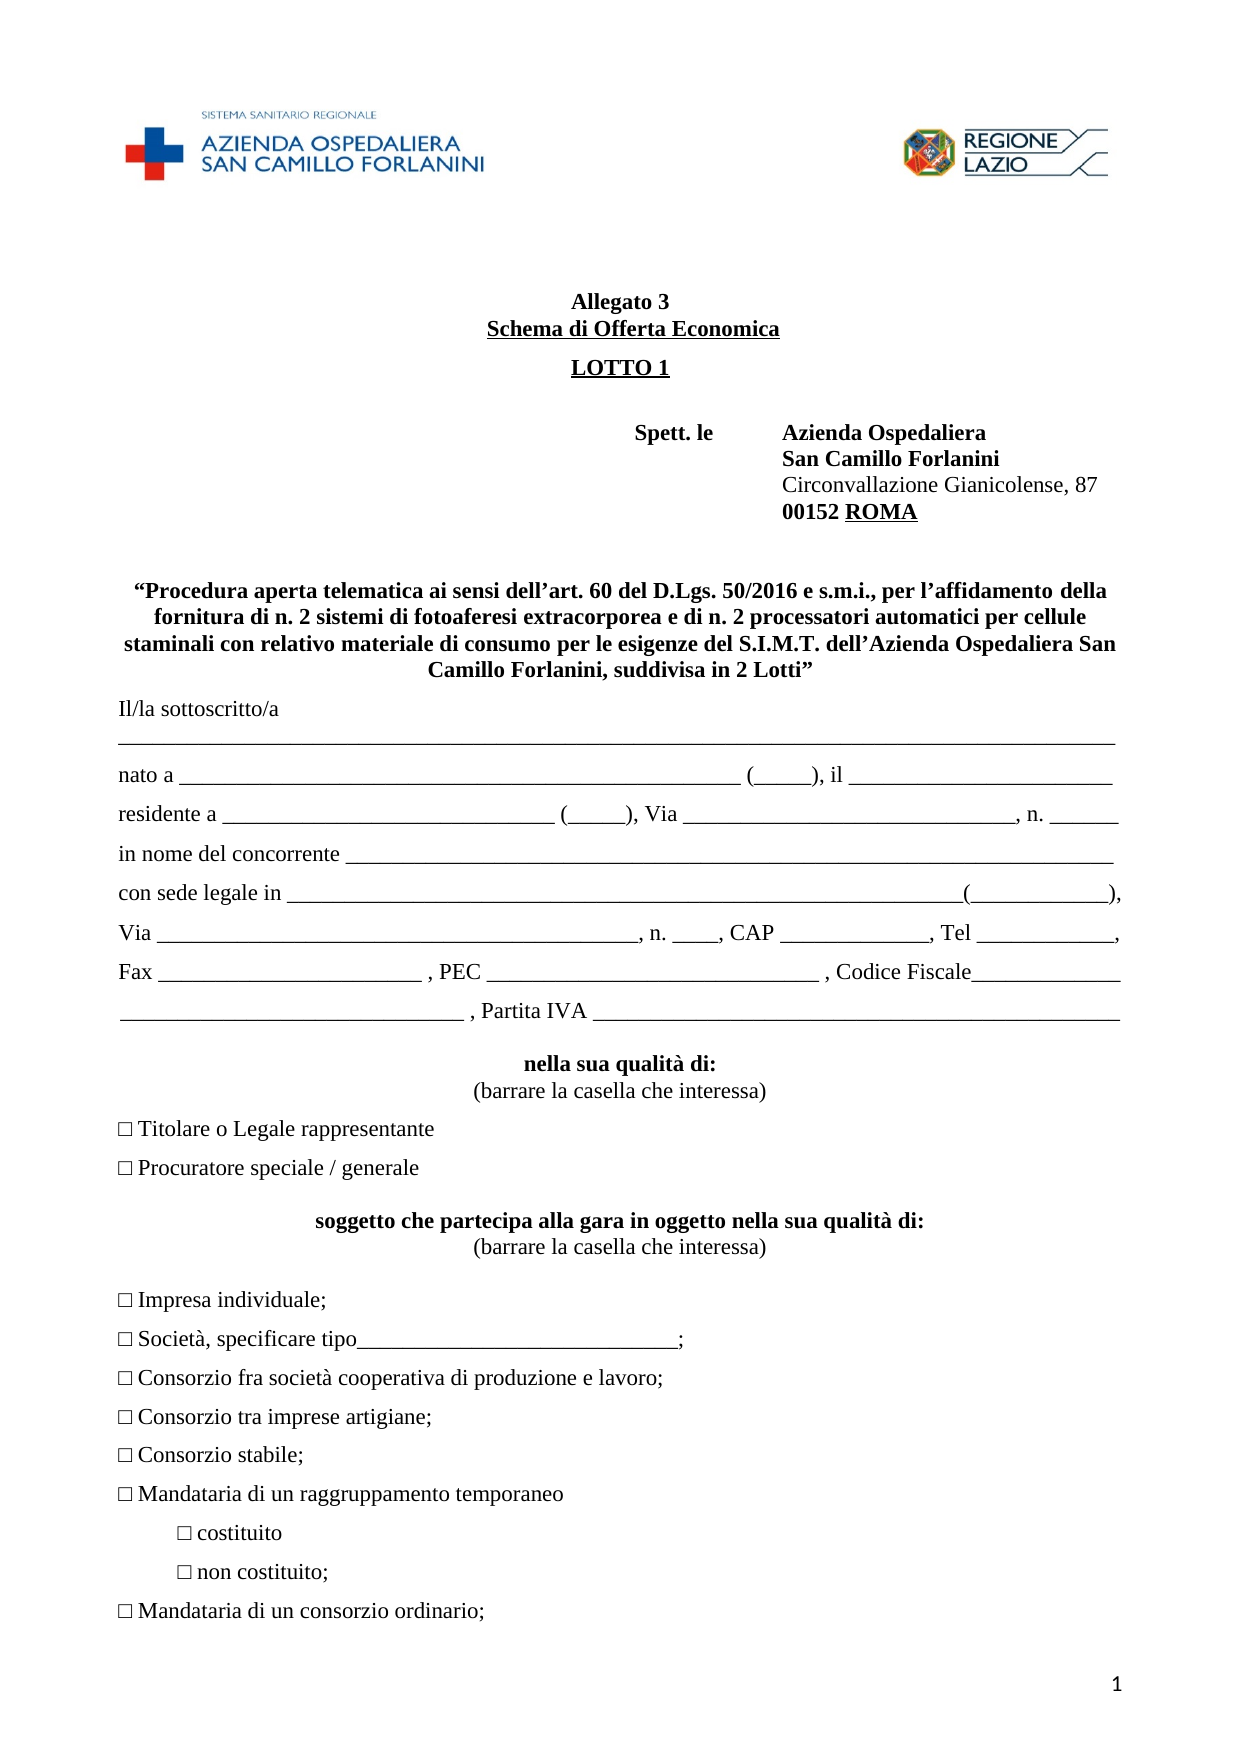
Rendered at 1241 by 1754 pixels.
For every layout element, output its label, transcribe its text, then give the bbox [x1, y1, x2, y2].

text “Procedura aperta telematica ai sensi dell’art. 60 del D.Lgs. 50/2016 e s.m.i., per l’affidamento della fornitura di n. 2 sistemi di fotoaferesi extracorporea e di n. 2 processatori automatici per cellule staminali con relativo materiale di consumo per le esigenze del S.I.M.T. dell’Azienda Ospedaliera San Camillo Forlanini, suddivisa in 2 Lotti” [118, 577, 1122, 682]
text Spett. le Azienda Ospedaliera [413, 419, 1122, 445]
text □ Mandataria di un consorzio ordinario; [118, 1597, 1122, 1623]
text □ Consorzio stabile; [118, 1442, 1122, 1468]
picture [26, 10, 1185, 262]
text Il/la sottoscritto/a [118, 695, 1122, 721]
text residente a _____________________________ (_____), Via _____________________________, n. ______ [118, 800, 1122, 827]
text □ Titolare o Legale rappresentante [118, 1116, 1122, 1142]
text LOTTO 1 [118, 354, 1122, 380]
text □ Procuratore speciale / generale [118, 1154, 1122, 1181]
text □ Consorzio tra imprese artigiane; [118, 1403, 1122, 1429]
text nato a _________________________________________________ (_____), il _______________________ [118, 761, 1122, 787]
text ______________________________ , Partita IVA ______________________________________________ [118, 998, 1122, 1024]
text in nome del concorrente ___________________________________________________________________ [118, 840, 1122, 866]
text □ Mandataria di un raggruppamento temporaneo [118, 1480, 1122, 1507]
text □ costituito [177, 1519, 1122, 1546]
text San Camillo Forlanini [487, 445, 1122, 472]
text □ Consorzio fra società cooperativa di produzione e lavoro; [118, 1364, 1122, 1390]
text □ non costituito; [177, 1558, 1122, 1584]
text Via __________________________________________, n. ____, CAP _____________, Tel ____________, [118, 919, 1122, 945]
text 00152 ROMA [708, 498, 1122, 524]
text (barrare la casella che interessa) [118, 1077, 1122, 1103]
text Circonvallazione Gianicolense, 87 [118, 472, 1122, 498]
text Schema di Offerta Economica [413, 315, 1122, 341]
text □ Impresa individuale; [118, 1286, 1122, 1312]
text Allegato 3 [118, 288, 1122, 315]
text _______________________________________________________________________________________ [118, 721, 1122, 748]
text nella sua qualità di: [118, 1050, 1122, 1077]
text soggetto che partecipa alla gara in oggetto nella sua qualità di: [118, 1207, 1122, 1233]
text (barrare la casella che interessa) [118, 1233, 1122, 1260]
text Fax _______________________ , PEC _____________________________ , Codice Fiscale_____________ [118, 958, 1122, 984]
text □ Società, specificare tipo____________________________; [118, 1325, 1122, 1351]
text con sede legale in ___________________________________________________________(____________), [118, 879, 1122, 906]
